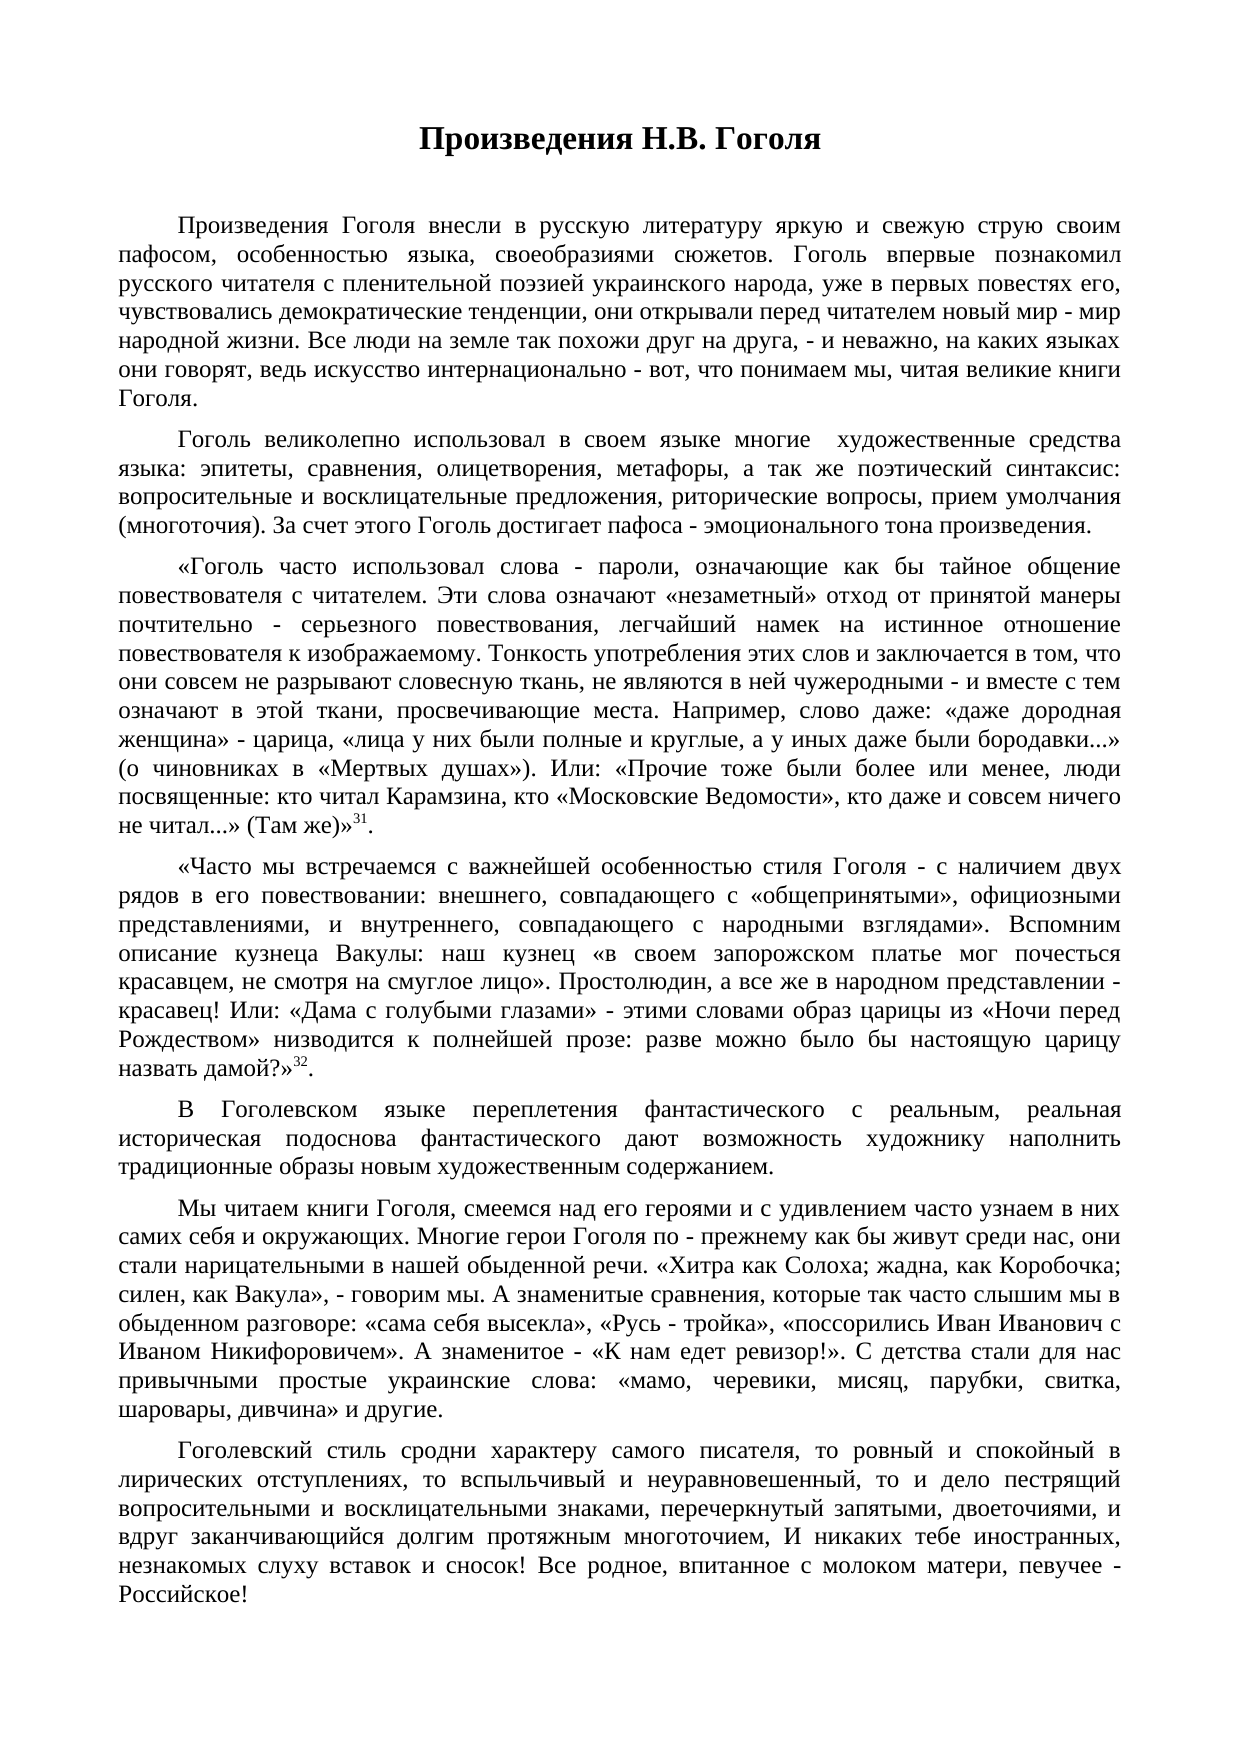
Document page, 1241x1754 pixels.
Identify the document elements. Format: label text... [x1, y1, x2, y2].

text «Гоголь часто использовал слова - пароли, означающие как бы тайное общение повествователя с читателем. Эти слова означают «незаметный» отход от принятой манеры почтительно - серьезного повествования, легчайший намек на истинное отношение повествователя к изображаемому. Тонкость употребления этих слов и заключается в том, что они совсем не разрывают словесную ткань, не являются в ней чужеродными - и вместе с тем означают в этой ткани, просвечивающие места. Например, слово даже: «даже дородная женщина» - царица, «лица у них были полные и круглые, а у иных даже были бородавки...» (о чиновниках в «Мертвых душах»). Или: «Прочие тоже были более или менее, люди посвященные: кто читал Карамзина, кто «Московские Ведомости», кто даже и совсем ничего не читал...» (Там же)»31. [118, 551, 1122, 839]
text Гоголь великолепно использовал в своем языке многие художественные средства языка: эпитеты, сравнения, олицетворения, метафоры, а так же поэтический синтаксис: вопросительные и восклицательные предложения, риторические вопросы, прием умолчания (многоточия). За счет этого Гоголь достигает пафоса - эмоционального тона произведения. [118, 424, 1122, 539]
text Произведения Н.В. Гоголя [118, 118, 1122, 156]
text Произведения Гоголя внесли в русскую литературу яркую и свежую струю своим пафосом, особенностью языка, своеобразиями сюжетов. Гоголь впервые познакомил русского читателя с пленительной поэзией украинского народа, уже в первых повестях его, чувствовались демократические тенденции, они открывали перед читателем новый мир - мир народной жизни. Все люди на земле так похожи друг на друга, - и неважно, на каких языках они говорят, ведь искусство интернационально - вот, что понимаем мы, читая великие книги Гоголя. [118, 210, 1122, 411]
text «Часто мы встречаемся с важнейшей особенностью стиля Гоголя - с наличием двух рядов в его повествовании: внешнего, совпадающего с «общепринятыми», официозными представлениями, и внутреннего, совпадающего с народными взглядами». Вспомним описание кузнеца Вакулы: наш кузнец «в своем запорожском платье мог почесться красавцем, не смотря на смуглое лицо». Простолюдин, а все же в народном представлении - красавец! Или: «Дама с голубыми глазами» - этими словами образ царицы из «Ночи перед Рождеством» низводится к полнейшей прозе: разве можно было бы настоящую царицу назвать дамой?»32. [118, 851, 1122, 1081]
text Гоголевский стиль сродни характеру самого писателя, то ровный и спокойный в лирических отступлениях, то вспыльчивый и неуравновешенный, то и дело пестрящий вопросительными и восклицательными знаками, перечеркнутый запятыми, двоеточиями, и вдруг заканчивающийся долгим протяжным многоточием, И никаких тебе иностранных, незнакомых слуху вставок и сносок! Все родное, впитанное с молоком матери, певучее - Российское! [118, 1435, 1122, 1608]
text В Гоголевском языке переплетения фантастического с реальным, реальная историческая подоснова фантастического дают возможность художнику наполнить традиционные образы новым художественным содержанием. [118, 1094, 1122, 1180]
text Мы читаем книги Гоголя, смеемся над его героями и с удивлением часто узнаем в них самих себя и окружающих. Многие герои Гоголя по - прежнему как бы живут среди нас, они стали нарицательными в нашей обыденной речи. «Хитра как Солоха; жадна, как Коробочка; силен, как Вакула», - говорим мы. А знаменитые сравнения, которые так часто слышим мы в обыденном разговоре: «сама себя высекла», «Русь - тройка», «поссорились Иван Иванович с Иваном Никифоровичем». А знаменитое - «К нам едет ревизор!». С детства стали для нас привычными простые украинские слова: «мамо, черевики, мисяц, парубки, свитка, шаровары, дивчина» и другие. [118, 1193, 1122, 1423]
